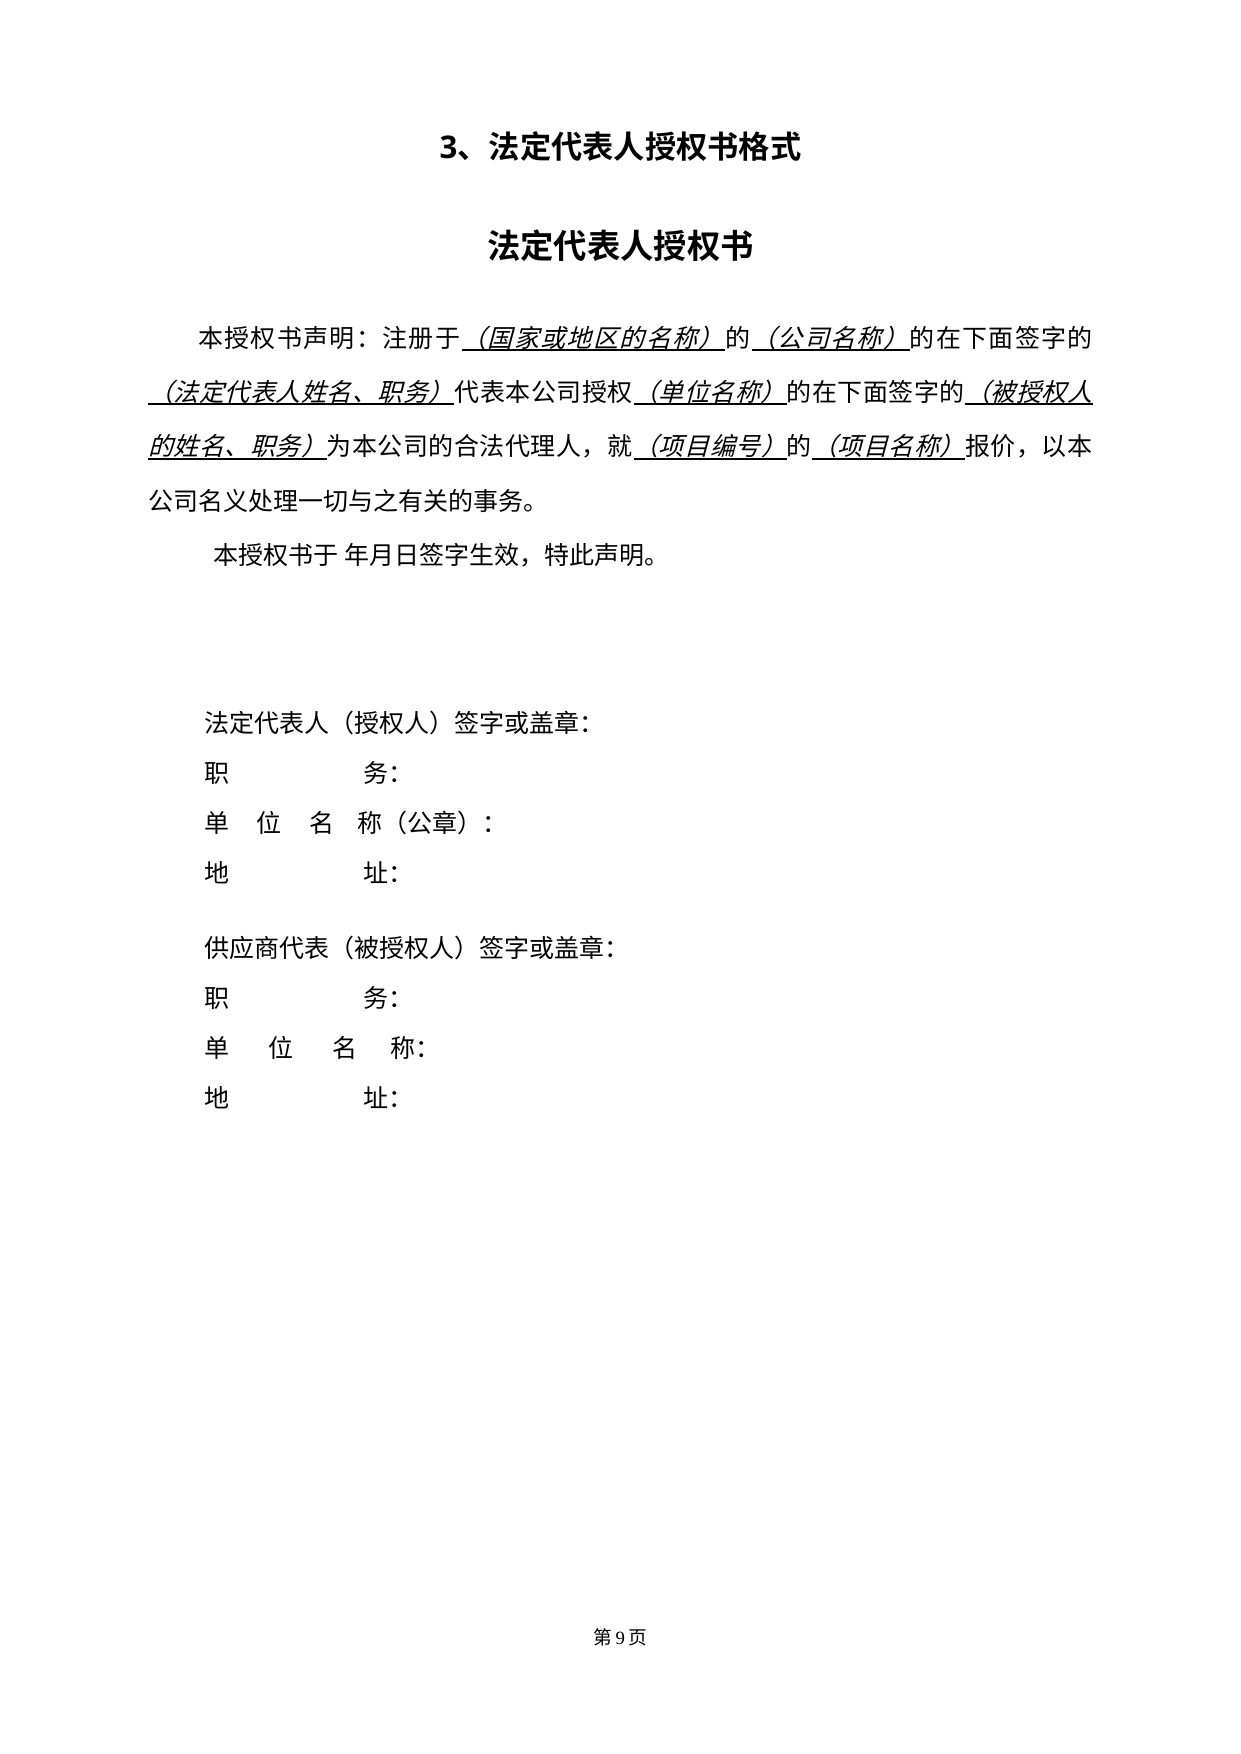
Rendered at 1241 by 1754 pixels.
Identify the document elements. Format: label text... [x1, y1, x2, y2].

text 单 位 名 称： [159, 1017, 1092, 1067]
text 职 务： [159, 742, 1092, 792]
text 法定代表人授权书 [148, 218, 1092, 268]
text 本授权书于 年月日签字生效，特此声明。 [159, 536, 1092, 572]
text 法定代表人（授权人）签字或盖章： [159, 692, 1092, 742]
text 地 址： [159, 842, 1092, 892]
text 供应商代表（被授权人）签字或盖章： [159, 917, 1092, 967]
text 地 址： [159, 1067, 1092, 1117]
text 单 位 名 称（公章）： [159, 792, 1092, 842]
text 3、法定代表人授权书格式 [148, 118, 1092, 168]
text 职 务： [159, 967, 1092, 1017]
text 本授权书声明：注册于（国家或地区的名称）的（公司名称）的在下面签字的（法定代表人姓名、职务）代表本公司授权（单位名称）的在下面签字的（被授权人的姓名、职务）为本公司的合法代理人，就（项目编号）的（项目名称）报价，以本公司名义处理一切与之有关的事务。 [148, 318, 1092, 517]
